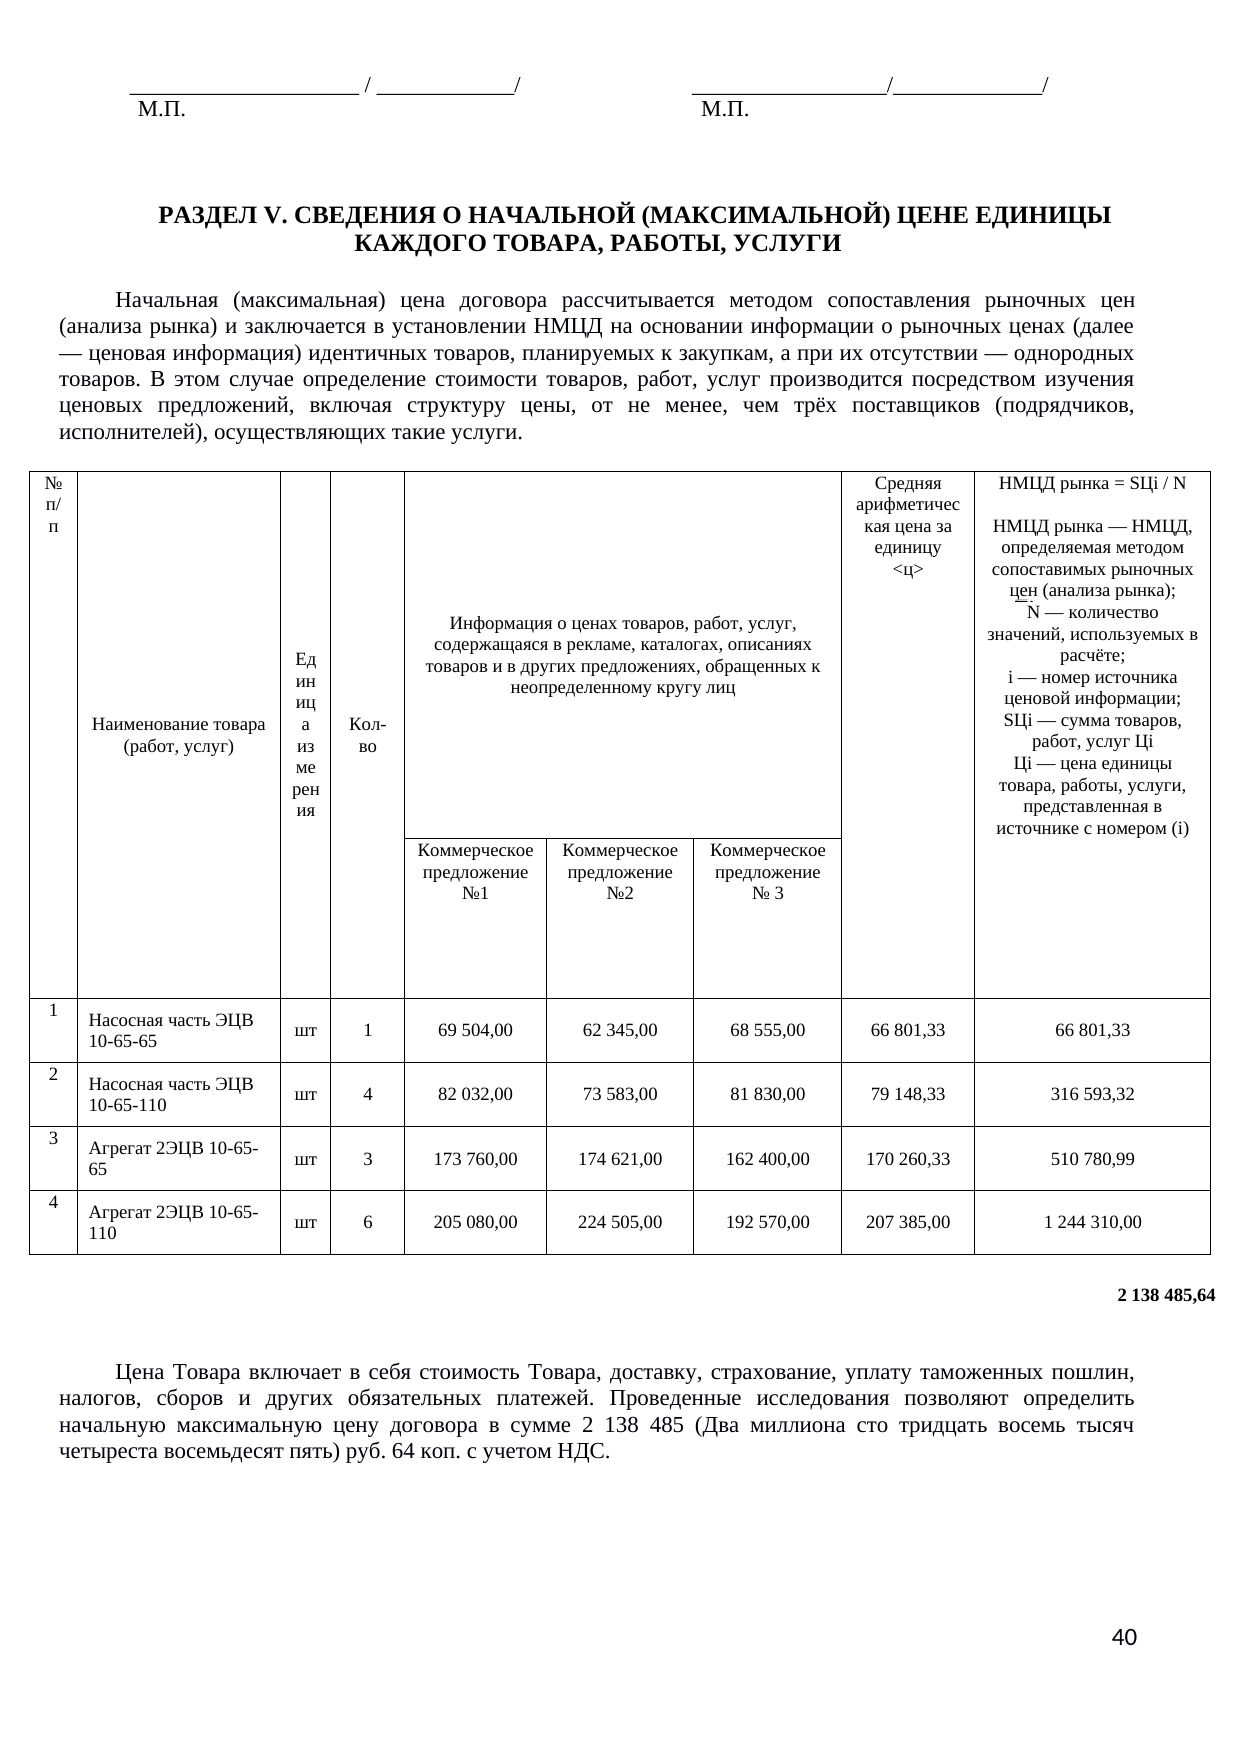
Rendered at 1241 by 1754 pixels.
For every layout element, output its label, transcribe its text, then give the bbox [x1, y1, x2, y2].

text РАЗДЕЛ V. СВЕДЕНИЯ О НАЧАЛЬНОЙ (МАКСИМАЛЬНОЙ) ЦЕНЕ ЕДИНИЦЫ КАЖДОГО ТОВАРА, РАБОТЫ, УСЛУГИ [59, 200, 1137, 257]
table_cell 510 780,99 [975, 1127, 1210, 1190]
table_header Наименование товара (работ, услуг) [78, 472, 280, 997]
table_cell Насосная часть ЭЦВ 10-65-110 [78, 1063, 280, 1126]
table_cell 79 148,33 [842, 1063, 974, 1126]
table_cell 3 [331, 1127, 404, 1190]
table_cell 207 385,00 [842, 1191, 974, 1254]
table_cell шт [281, 1063, 330, 1126]
table_cell 66 801,33 [975, 999, 1210, 1062]
table_cell Коммерческое предложение №1 [405, 839, 546, 997]
table_cell 173 760,00 [405, 1127, 546, 1190]
table_cell Агрегат 2ЭЦВ 10-65-65 [78, 1127, 280, 1190]
table_cell 2 138 485,64 [29, 1254, 1227, 1305]
table_cell 1 [30, 999, 77, 1062]
table_cell [975, 838, 1210, 997]
table_cell 174 621,00 [547, 1127, 693, 1190]
table_cell 192 570,00 [694, 1191, 841, 1254]
table_cell шт [281, 999, 330, 1062]
table_header НМЦД рынка = SЦi / N НМЦД рынка — НМЦД, определяемая методом сопоставимых рыночных цен (анализа рынка); N — количество значений, используемых в расчёте; i — номер источника ценовой информации; SЦi — сумма товаров, работ, услуг Цi Цi — цена единицы товара, работы, услуги, представленная в источнике с номером (i) [975, 472, 1210, 838]
table_cell Коммерческое предложение № 3 [694, 839, 841, 997]
table_cell 2 [30, 1063, 77, 1126]
table_cell 224 505,00 [547, 1191, 693, 1254]
table_header № п/п [30, 472, 77, 997]
table_cell 69 504,00 [405, 999, 546, 1062]
text Начальная (максимальная) цена договора рассчитывается методом сопоставления рыночных цен (анализа рынка) и заключается в установлении НМЦД на основании информации о рыночных ценах (далее — ценовая информация) идентичных товаров, планируемых к закупкам, а при их отсутствии — однородных товаров. В этом случае определение стоимости товаров, работ, услуг производится посредством изучения ценовых предложений, включая структуру цены, от не менее, чем трёх поставщиков (подрядчиков, исполнителей), осуществляющих такие услуги. [59, 286, 1137, 444]
text Цена Товара включает в себя стоимость Товара, доставку, страхование, уплату таможенных пошлин, налогов, сборов и других обязательных платежей. Проведенные исследования позволяют определить начальную максимальную цену договора в сумме 2 138 485 (Два миллиона сто тридцать восемь тысяч четыреста восемьдесят пять) руб. 64 коп. с учетом НДС. [59, 1358, 1137, 1463]
table_header Информация о ценах товаров, работ, услуг, содержащаяся в рекламе, каталогах, описаниях товаров и в других предложениях, обращенных к неопределенному кругу лиц [405, 472, 841, 838]
table_cell 82 032,00 [405, 1063, 546, 1126]
text М.П. М.П. [59, 97, 1137, 121]
table_cell 1 [331, 999, 404, 1062]
table_cell 73 583,00 [547, 1063, 693, 1126]
table_cell Агрегат 2ЭЦВ 10-65-110 [78, 1191, 280, 1254]
table_cell 6 [331, 1191, 404, 1254]
table_header Единица измерения [281, 472, 330, 997]
table_cell 3 [30, 1127, 77, 1190]
table_cell [842, 838, 974, 997]
table_cell 4 [30, 1191, 77, 1254]
table_cell Коммерческое предложение №2 [547, 839, 693, 997]
table_cell шт [281, 1127, 330, 1190]
table_cell шт [281, 1191, 330, 1254]
table_cell 162 400,00 [694, 1127, 841, 1190]
table_header Кол-во [331, 472, 404, 997]
table_cell 205 080,00 [405, 1191, 546, 1254]
table_cell 1 244 310,00 [975, 1191, 1210, 1254]
table_cell 170 260,33 [842, 1127, 974, 1190]
table_cell 62 345,00 [547, 999, 693, 1062]
table_header Средняя арифметическая цена за единицу <ц> [842, 472, 974, 838]
table_cell Насосная часть ЭЦВ 10-65-65 [78, 999, 280, 1062]
table_cell 66 801,33 [842, 999, 974, 1062]
table_cell 4 [331, 1063, 404, 1126]
table_cell 81 830,00 [694, 1063, 841, 1126]
table_cell 68 555,00 [694, 999, 841, 1062]
table_cell 316 593,32 [975, 1063, 1210, 1126]
text ____________________ / ____________/ _________________/_____________/ [107, 74, 1137, 97]
